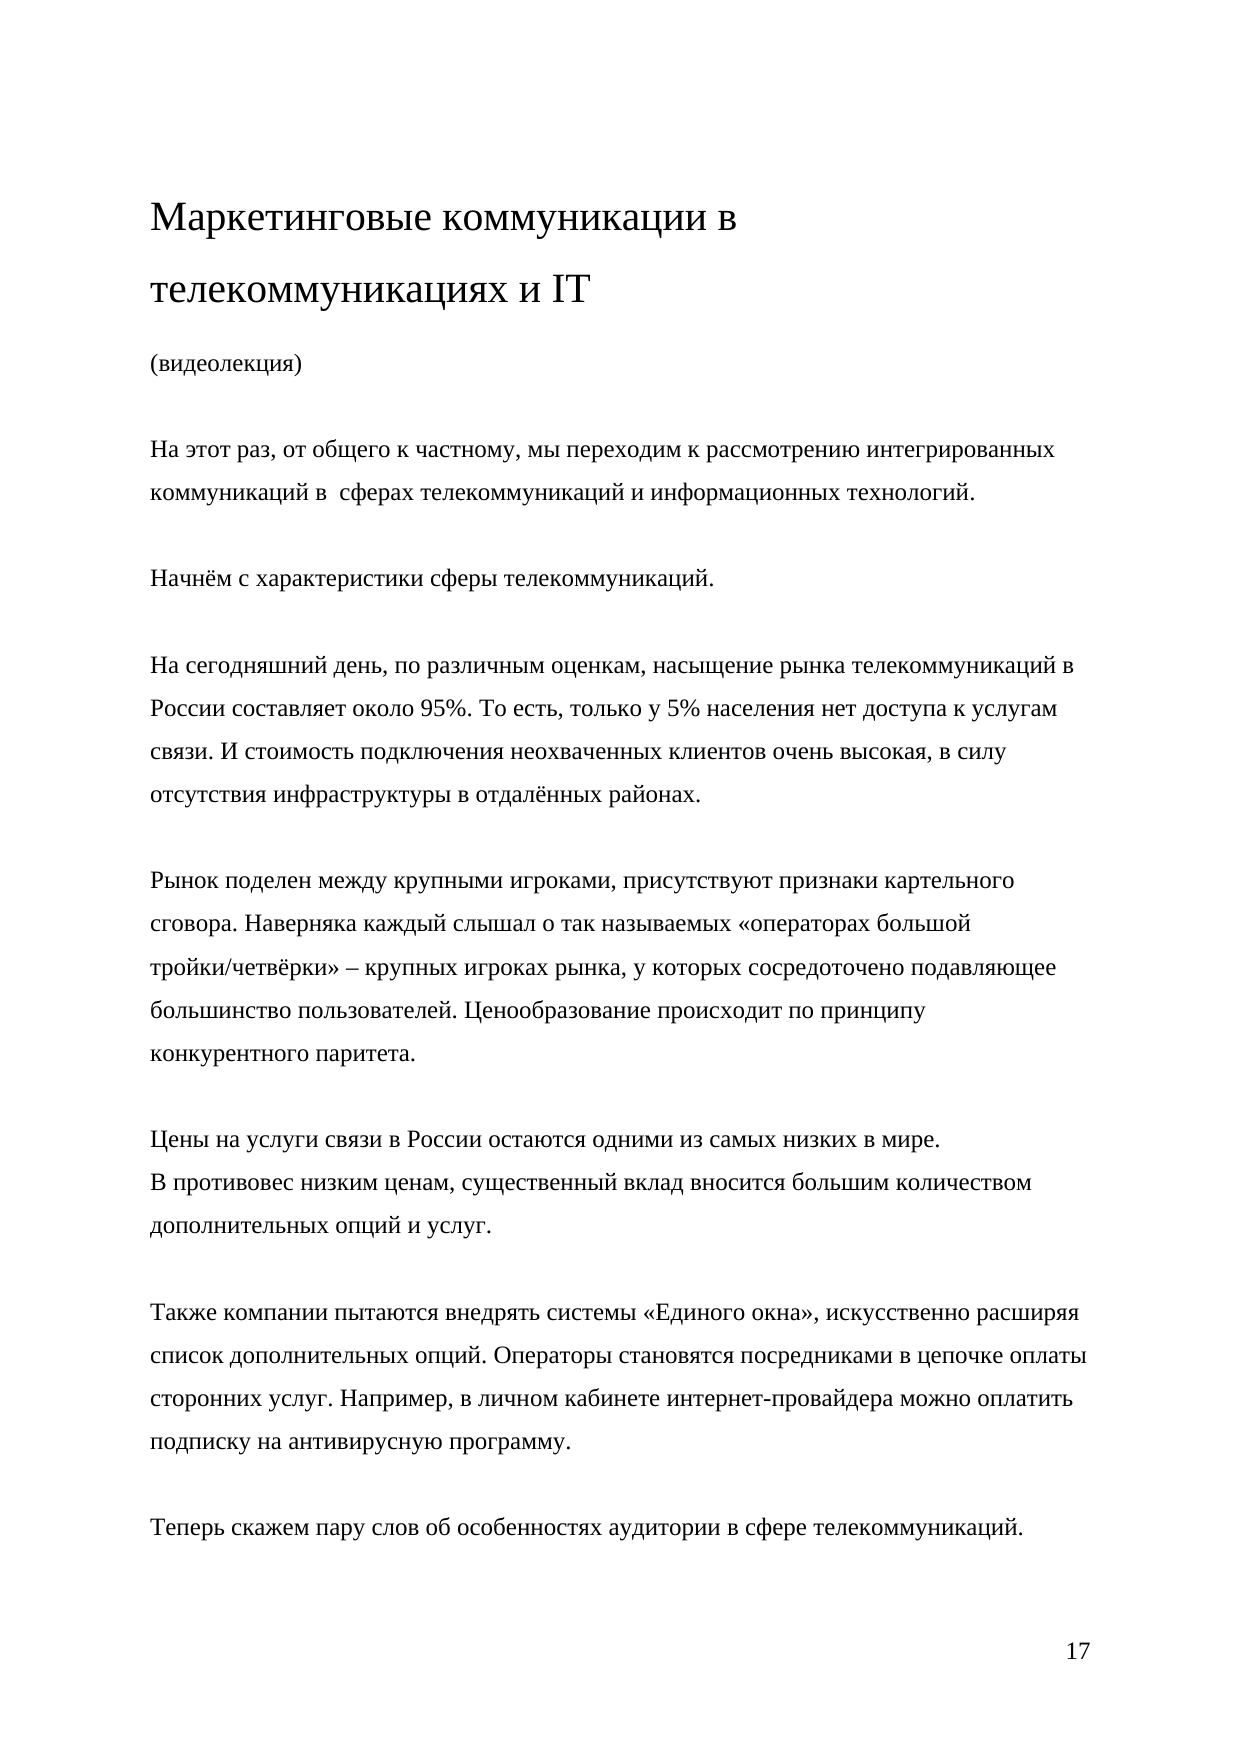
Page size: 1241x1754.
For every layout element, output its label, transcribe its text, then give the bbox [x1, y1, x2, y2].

text На этот раз, от общего к частному, мы переходим к рассмотрению интегрированных коммуникаций в сферах телекоммуникаций и информационных технологий. [150, 434, 1090, 506]
text Теперь скажем пару слов об особенностях аудитории в сфере телекоммуникаций. [150, 1512, 1090, 1541]
subtitle Маркетинговые коммуникации в телекоммуникациях и IT [150, 192, 1090, 311]
text На сегодняшний день, по различным оценкам, насыщение рынка телекоммуникаций в России составляет около 95%. То есть, только у 5% населения нет доступа к услугам связи. И стоимость подключения неохваченных клиентов очень высокая, в силу отсутствия инфраструктуры в отдалённых районах. [150, 650, 1090, 808]
text (видеолекция) [150, 348, 1090, 377]
text В противовес низким ценам, существенный вклад вносится большим количеством дополнительных опций и услуг. [150, 1167, 1090, 1239]
text Начнём с характеристики сферы телекоммуникаций. [150, 563, 1090, 592]
text Цены на услуги связи в России остаются одними из самых низких в мире. [150, 1124, 1090, 1153]
text Также компании пытаются внедрять системы «Единого окна», искусственно расширяя список дополнительных опций. Операторы становятся посредниками в цепочке оплаты сторонних услуг. Например, в личном кабинете интернет-провайдера можно оплатить подписку на антивирусную программу. [150, 1297, 1090, 1455]
text Рынок поделен между крупными игроками, присутствуют признаки картельного сговора. Наверняка каждый слышал о так называемых «операторах большой тройки/четвёрки» – крупных игроках рынка, у которых сосредоточено подавляющее большинство пользователей. Ценообразование происходит по принципу конкурентного паритета. [150, 865, 1090, 1067]
